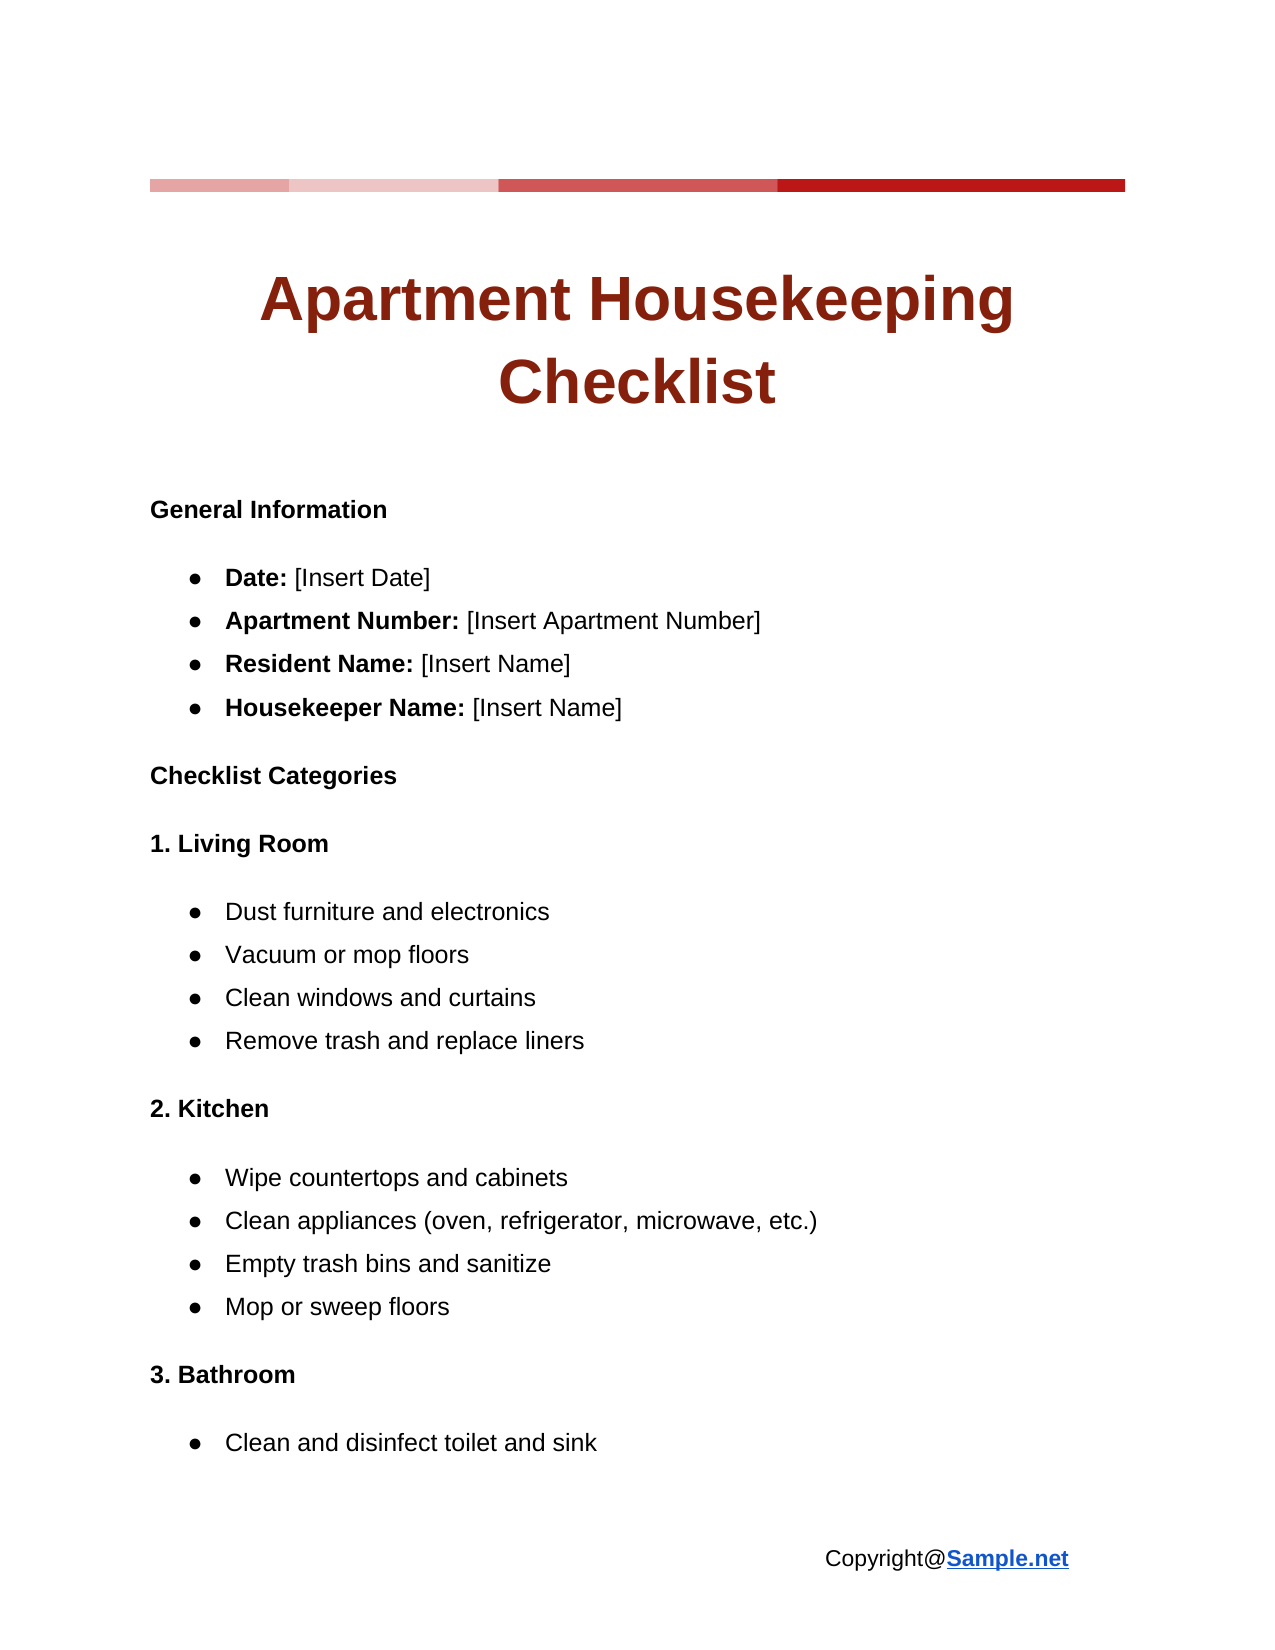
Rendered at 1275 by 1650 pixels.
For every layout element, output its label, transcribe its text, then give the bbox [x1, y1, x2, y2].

subtitle 3. Bathroom [150, 1360, 1125, 1389]
list Empty trash bins and sanitize [187, 1249, 1125, 1278]
list Dust furniture and electronics [187, 897, 1125, 926]
list Clean and disinfect toilet and sink [187, 1428, 1125, 1457]
subtitle General Information [150, 452, 1125, 524]
subtitle Apartment Housekeeping Checklist [150, 192, 1125, 416]
list Vacuum or mop floors [187, 940, 1125, 969]
list Mop or sweep floors [187, 1292, 1125, 1321]
subtitle Checklist Categories [150, 761, 1125, 789]
subtitle 2. Kitchen [150, 1094, 1125, 1123]
picture [150, 179, 1125, 192]
list Wipe countertops and cabinets [187, 1163, 1125, 1191]
list Remove trash and replace liners [187, 1026, 1125, 1055]
list Date: [Insert Date] [187, 563, 1125, 592]
list Apartment Number: [Insert Apartment Number] [187, 606, 1125, 635]
list Housekeeper Name: [Insert Name] [187, 693, 1125, 721]
list Clean appliances (oven, refrigerator, microwave, etc.) [187, 1206, 1125, 1234]
subtitle 1. Living Room [150, 829, 1125, 858]
list Clean windows and curtains [187, 983, 1125, 1012]
list Resident Name: [Insert Name] [187, 649, 1125, 678]
